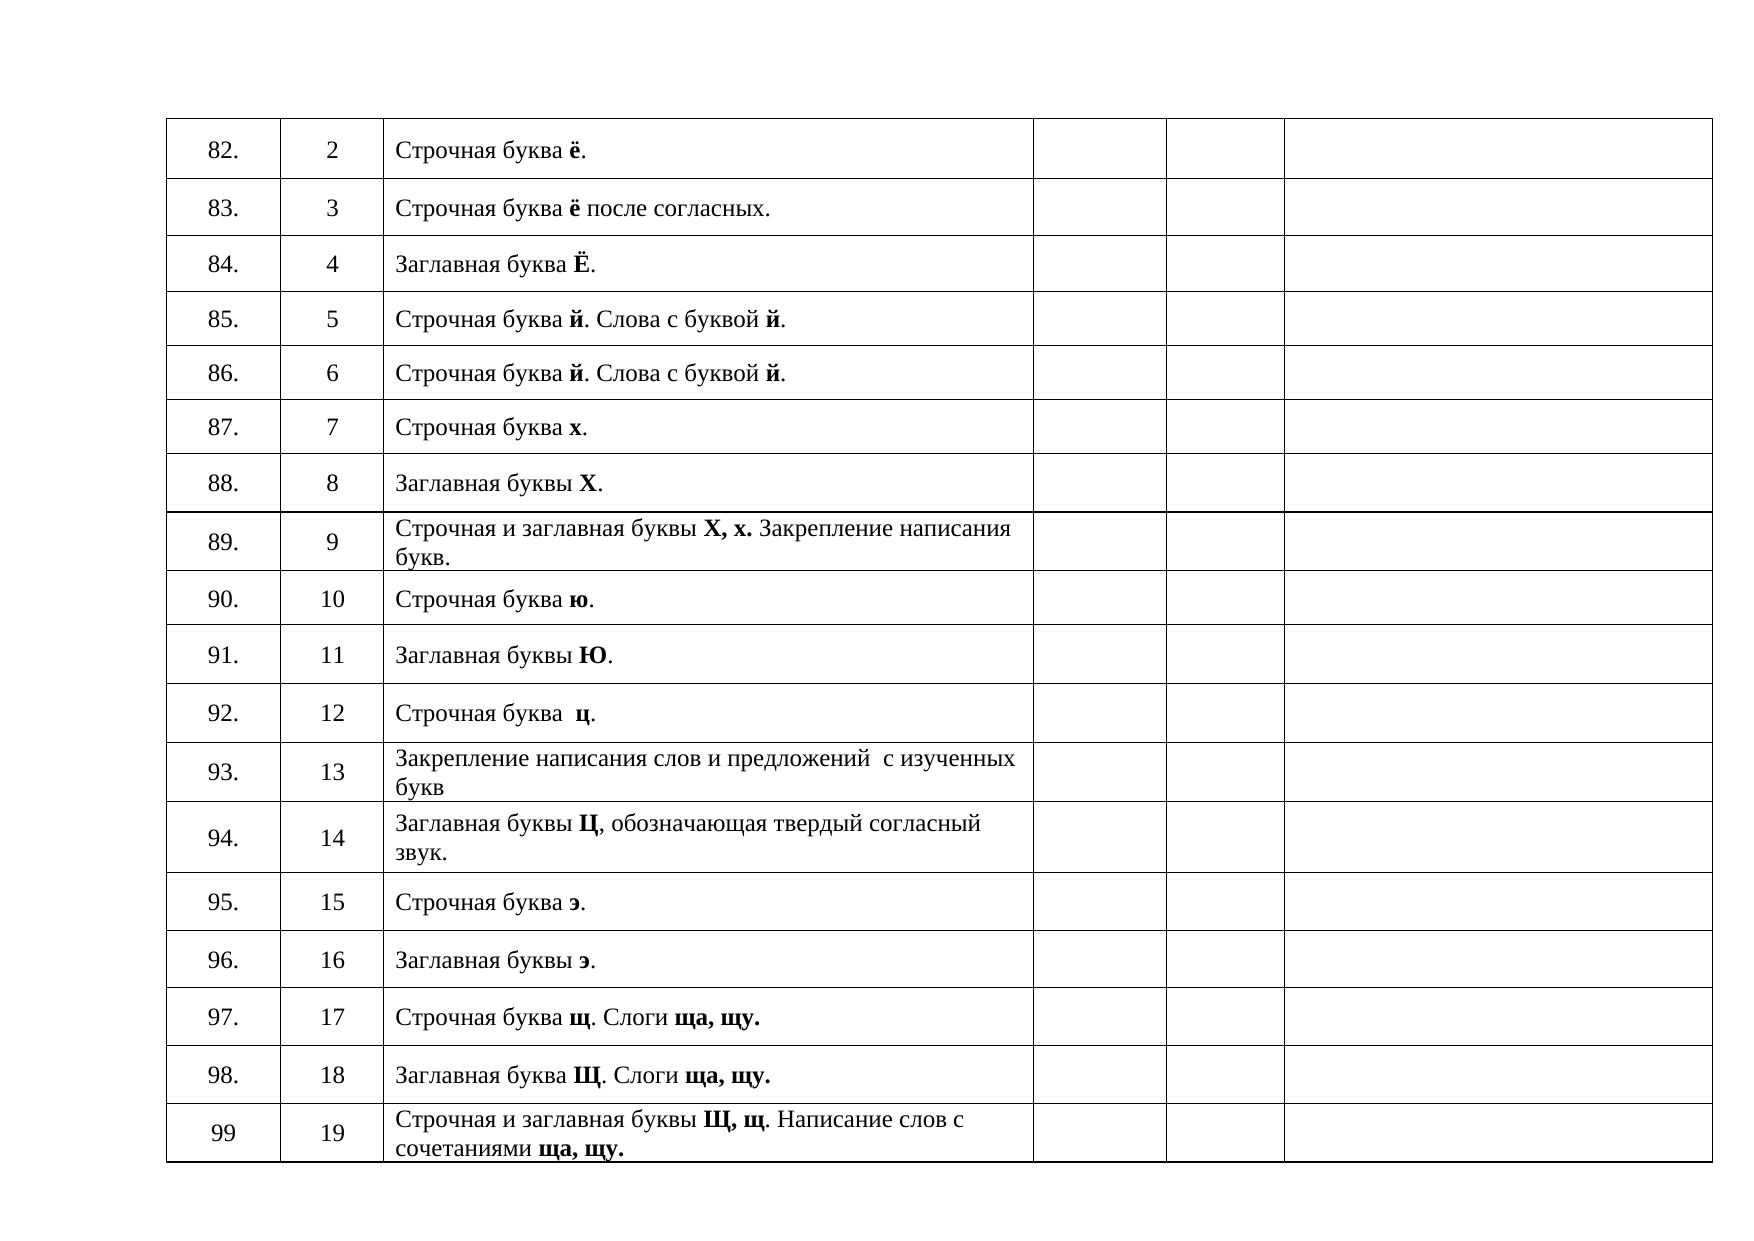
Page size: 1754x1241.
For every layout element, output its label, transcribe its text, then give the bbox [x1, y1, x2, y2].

table_cell [1167, 571, 1284, 624]
table_cell [1167, 743, 1284, 801]
table_cell Заглавная буква Щ. Слоги ща, щу. [384, 1046, 1033, 1102]
table_cell [1034, 1104, 1166, 1161]
table_cell 18 [281, 1046, 383, 1102]
table_cell 91. [167, 625, 280, 682]
table_cell [1167, 346, 1284, 399]
table_cell [1167, 625, 1284, 682]
table_cell [1034, 873, 1166, 929]
table_cell 19 [281, 1104, 383, 1161]
table_cell 12 [281, 684, 383, 742]
table_cell 82. [167, 119, 280, 178]
table_cell 83. [167, 179, 280, 235]
table_cell Строчная буква щ. Слоги ща, щу. [384, 988, 1033, 1045]
table_cell Строчная буква ё. [384, 119, 1033, 178]
table_cell 89. [167, 513, 280, 570]
table_cell Заглавная буквы Ю. [384, 625, 1033, 682]
table_cell 85. [167, 292, 280, 345]
table_cell 14 [281, 802, 383, 872]
table_cell [1285, 1104, 1712, 1161]
table_cell Строчная буква й. Слова с буквой й. [384, 292, 1033, 345]
table_cell [1167, 400, 1284, 452]
table_cell 4 [281, 236, 383, 291]
table_cell [1167, 236, 1284, 291]
table_cell 86. [167, 346, 280, 399]
table_cell [1285, 236, 1712, 291]
table_cell [1034, 346, 1166, 399]
table_cell Закрепление написания слов и предложений с изученных букв [384, 743, 1033, 801]
table_cell 9 [281, 513, 383, 570]
table_cell [1285, 119, 1712, 178]
table_cell [1034, 119, 1166, 178]
table_cell [1167, 454, 1284, 511]
table_cell Заглавная буквы Ц, обозначающая твердый согласный звук. [384, 802, 1033, 872]
table_cell [1167, 931, 1284, 987]
table_cell Строчная буква х. [384, 400, 1033, 452]
table_cell 8 [281, 454, 383, 511]
table_cell [1167, 513, 1284, 570]
table_cell 98. [167, 1046, 280, 1102]
table_cell [1034, 292, 1166, 345]
table_cell 16 [281, 931, 383, 987]
table_cell [1285, 1046, 1712, 1102]
table_cell [1034, 571, 1166, 624]
table_cell 3 [281, 179, 383, 235]
table_cell [1034, 625, 1166, 682]
table_cell 93. [167, 743, 280, 801]
table_cell [1034, 802, 1166, 872]
table_cell [1034, 179, 1166, 235]
table_cell [1034, 454, 1166, 511]
table_cell [1167, 119, 1284, 178]
table_cell Строчная и заглавная буквы Х, х. Закрепление написания букв. [384, 513, 1033, 570]
table_cell [1167, 1046, 1284, 1102]
table_cell [1167, 802, 1284, 872]
table_cell Строчная буква ц. [384, 684, 1033, 742]
table_cell [1034, 988, 1166, 1045]
table_cell [1167, 292, 1284, 345]
table_cell [1285, 625, 1712, 682]
table_cell Строчная буква й. Слова с буквой й. [384, 346, 1033, 399]
table_cell 84. [167, 236, 280, 291]
table_cell [1285, 873, 1712, 929]
table_cell [1167, 988, 1284, 1045]
table_cell [1167, 179, 1284, 235]
table_cell [1034, 1046, 1166, 1102]
table_cell 13 [281, 743, 383, 801]
table_cell 95. [167, 873, 280, 929]
table_cell [1034, 743, 1166, 801]
table_cell 87. [167, 400, 280, 452]
table_cell 90. [167, 571, 280, 624]
table_cell Заглавная буквы э. [384, 931, 1033, 987]
table_cell 94. [167, 802, 280, 872]
table_cell Заглавная буквы Х. [384, 454, 1033, 511]
table_cell [1167, 684, 1284, 742]
table_cell [1285, 454, 1712, 511]
table_cell 92. [167, 684, 280, 742]
table_cell [1285, 513, 1712, 570]
table_cell [1034, 513, 1166, 570]
table_cell Строчная и заглавная буквы Щ, щ. Написание слов с сочетаниями ща, щу. [384, 1104, 1033, 1161]
table_cell [1285, 292, 1712, 345]
table_cell 96. [167, 931, 280, 987]
table_cell [1034, 236, 1166, 291]
table_cell [1167, 873, 1284, 929]
table_cell 7 [281, 400, 383, 452]
table_cell [1034, 684, 1166, 742]
table_cell [1285, 802, 1712, 872]
table_cell 15 [281, 873, 383, 929]
table_cell [1285, 931, 1712, 987]
table_cell [1285, 179, 1712, 235]
table_cell 88. [167, 454, 280, 511]
table_cell [1285, 571, 1712, 624]
table_cell Строчная буква ё после согласных. [384, 179, 1033, 235]
table_cell [1167, 1104, 1284, 1161]
table_cell 5 [281, 292, 383, 345]
table_cell [1285, 346, 1712, 399]
table_cell Заглавная буква Ё. [384, 236, 1033, 291]
table_cell 11 [281, 625, 383, 682]
table_cell [1285, 743, 1712, 801]
table_cell 99 [167, 1104, 280, 1161]
table_cell 2 [281, 119, 383, 178]
table_cell 10 [281, 571, 383, 624]
table_cell [1285, 684, 1712, 742]
table_cell 17 [281, 988, 383, 1045]
table_cell 6 [281, 346, 383, 399]
table_cell [1285, 988, 1712, 1045]
table_cell 97. [167, 988, 280, 1045]
table_cell [1034, 400, 1166, 452]
table_cell Строчная буква ю. [384, 571, 1033, 624]
table_cell [1285, 400, 1712, 452]
table_cell [1034, 931, 1166, 987]
table_cell Строчная буква э. [384, 873, 1033, 929]
